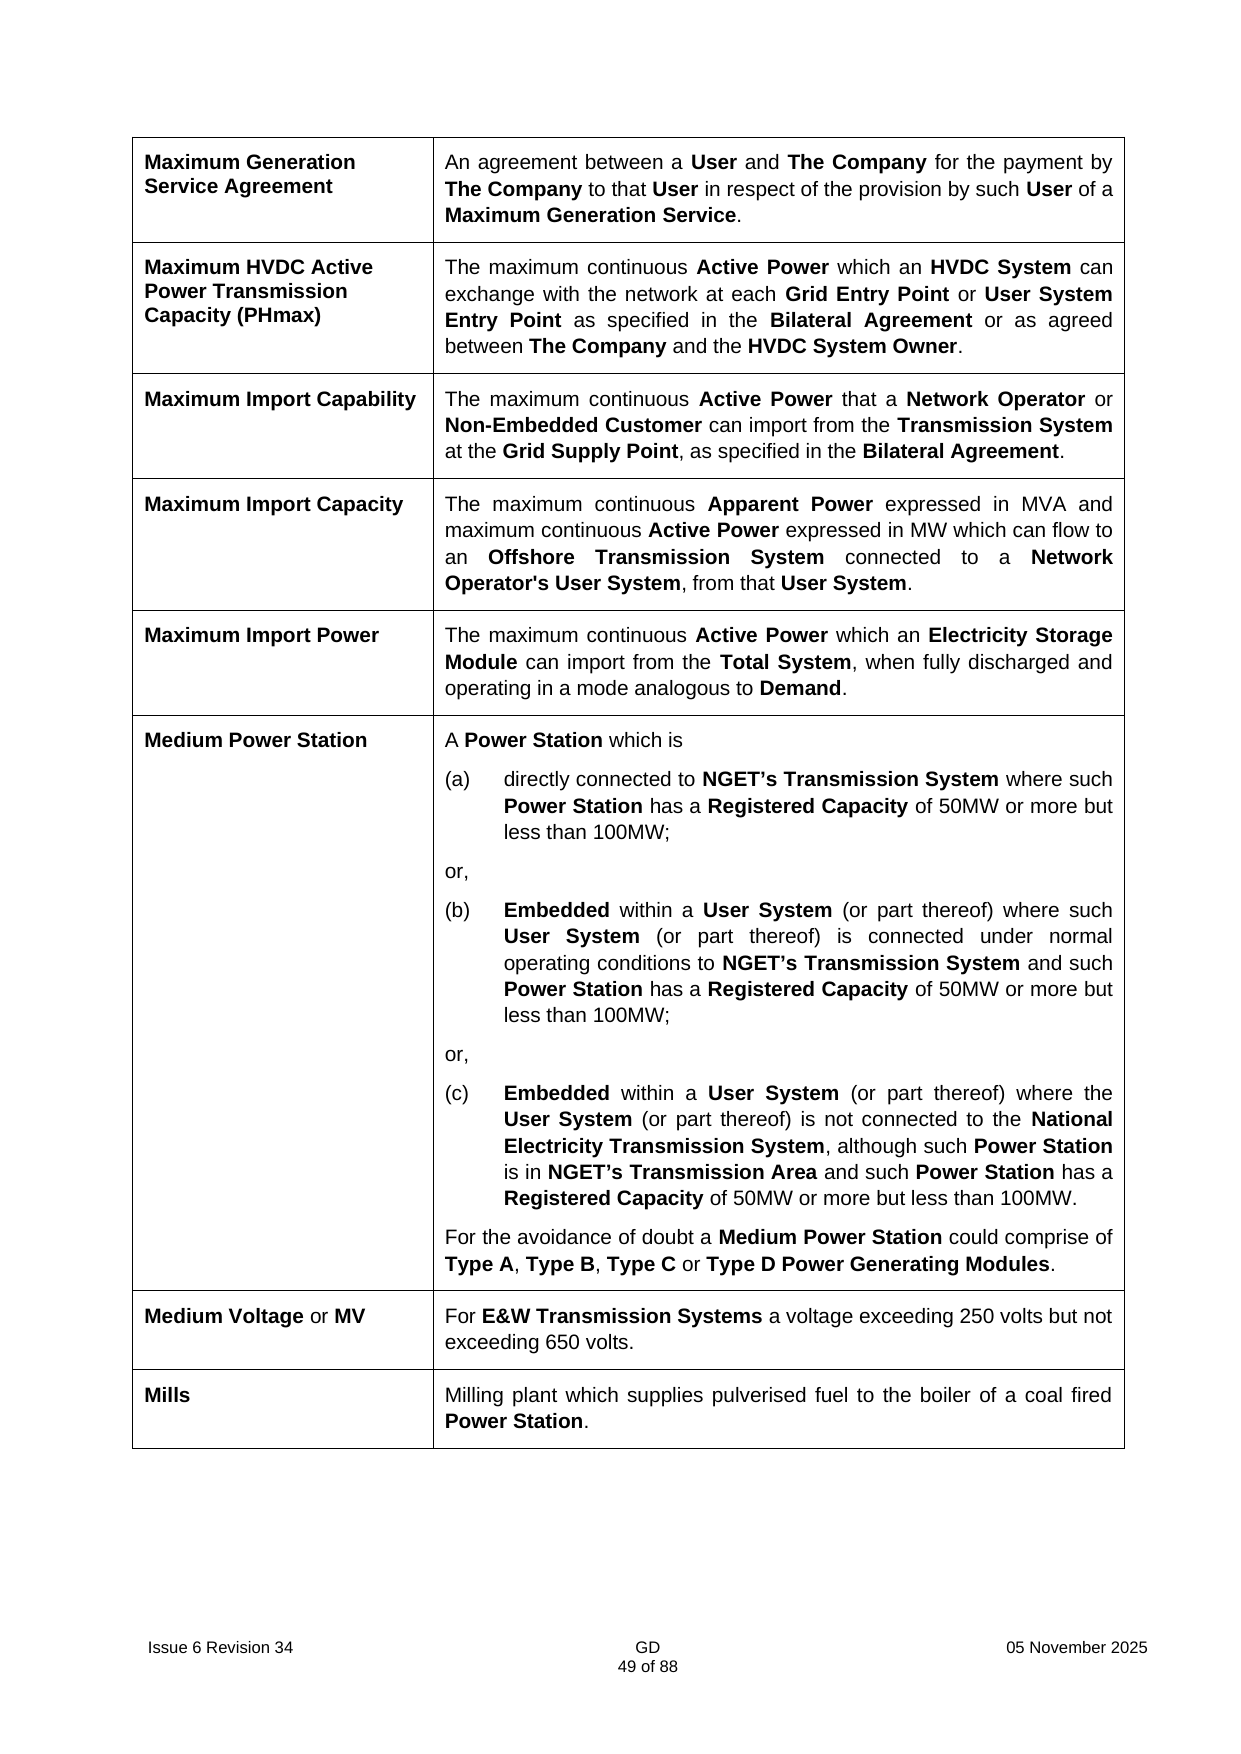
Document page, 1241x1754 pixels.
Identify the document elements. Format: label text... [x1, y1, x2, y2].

table_cell Maximum HVDC Active Power Transmission Capacity (PHmax) [133, 243, 433, 373]
table_cell Maximum Import Power [133, 611, 433, 715]
table_cell Maximum Import Capability [133, 374, 433, 478]
table_cell Mills [133, 1370, 433, 1448]
table_cell Medium Voltage or MV [133, 1291, 433, 1369]
table_cell The maximum continuous Active Power which an HVDC System can exchange with the network at each Grid Entry Point or User System Entry Point as specified in the Bilateral Agreement or as agreed between The Company and the HVDC System Owner. [434, 243, 1124, 373]
table_cell The maximum continuous Apparent Power expressed in MVA and maximum continuous Active Power expressed in MW which can flow to an Offshore Transmission System connected to a Network Operator's User System, from that User System. [434, 479, 1124, 610]
table_cell The maximum continuous Active Power which an Electricity Storage Module can import from the Total System, when fully discharged and operating in a mode analogous to Demand. [434, 611, 1124, 715]
table_cell Maximum Generation Service Agreement [133, 138, 433, 242]
table_cell For E&W Transmission Systems a voltage exceeding 250 volts but not exceeding 650 volts. [434, 1291, 1124, 1369]
table_cell An agreement between a User and The Company for the payment by The Company to that User in respect of the provision by such User of a Maximum Generation Service. [434, 138, 1124, 242]
table_cell Medium Power Station [133, 716, 433, 1290]
table_cell Maximum Import Capacity [133, 479, 433, 610]
table_cell A Power Station which is (a) directly connected to NGET’s Transmission System where such Power Station has a Registered Capacity of 50MW or more but less than 100MW; or, (b) Embedded within a User System (or part thereof) where such User System (or part thereof) is connected under normal operating conditions to NGET’s Transmission System and such Power Station has a Registered Capacity of 50MW or more but less than 100MW; or, (c) Embedded within a User System (or part thereof) where the User System (or part thereof) is not connected to the National Electricity Transmission System, although such Power Station is in NGET’s Transmission Area and such Power Station has a Registered Capacity of 50MW or more but less than 100MW. For the avoidance of doubt a Medium Power Station could comprise of Type A, Type B, Type C or Type D Power Generating Modules. [434, 716, 1124, 1290]
table_cell The maximum continuous Active Power that a Network Operator or Non-Embedded Customer can import from the Transmission System at the Grid Supply Point, as specified in the Bilateral Agreement. [434, 374, 1124, 478]
table_cell Milling plant which supplies pulverised fuel to the boiler of a coal fired Power Station. [434, 1370, 1124, 1448]
